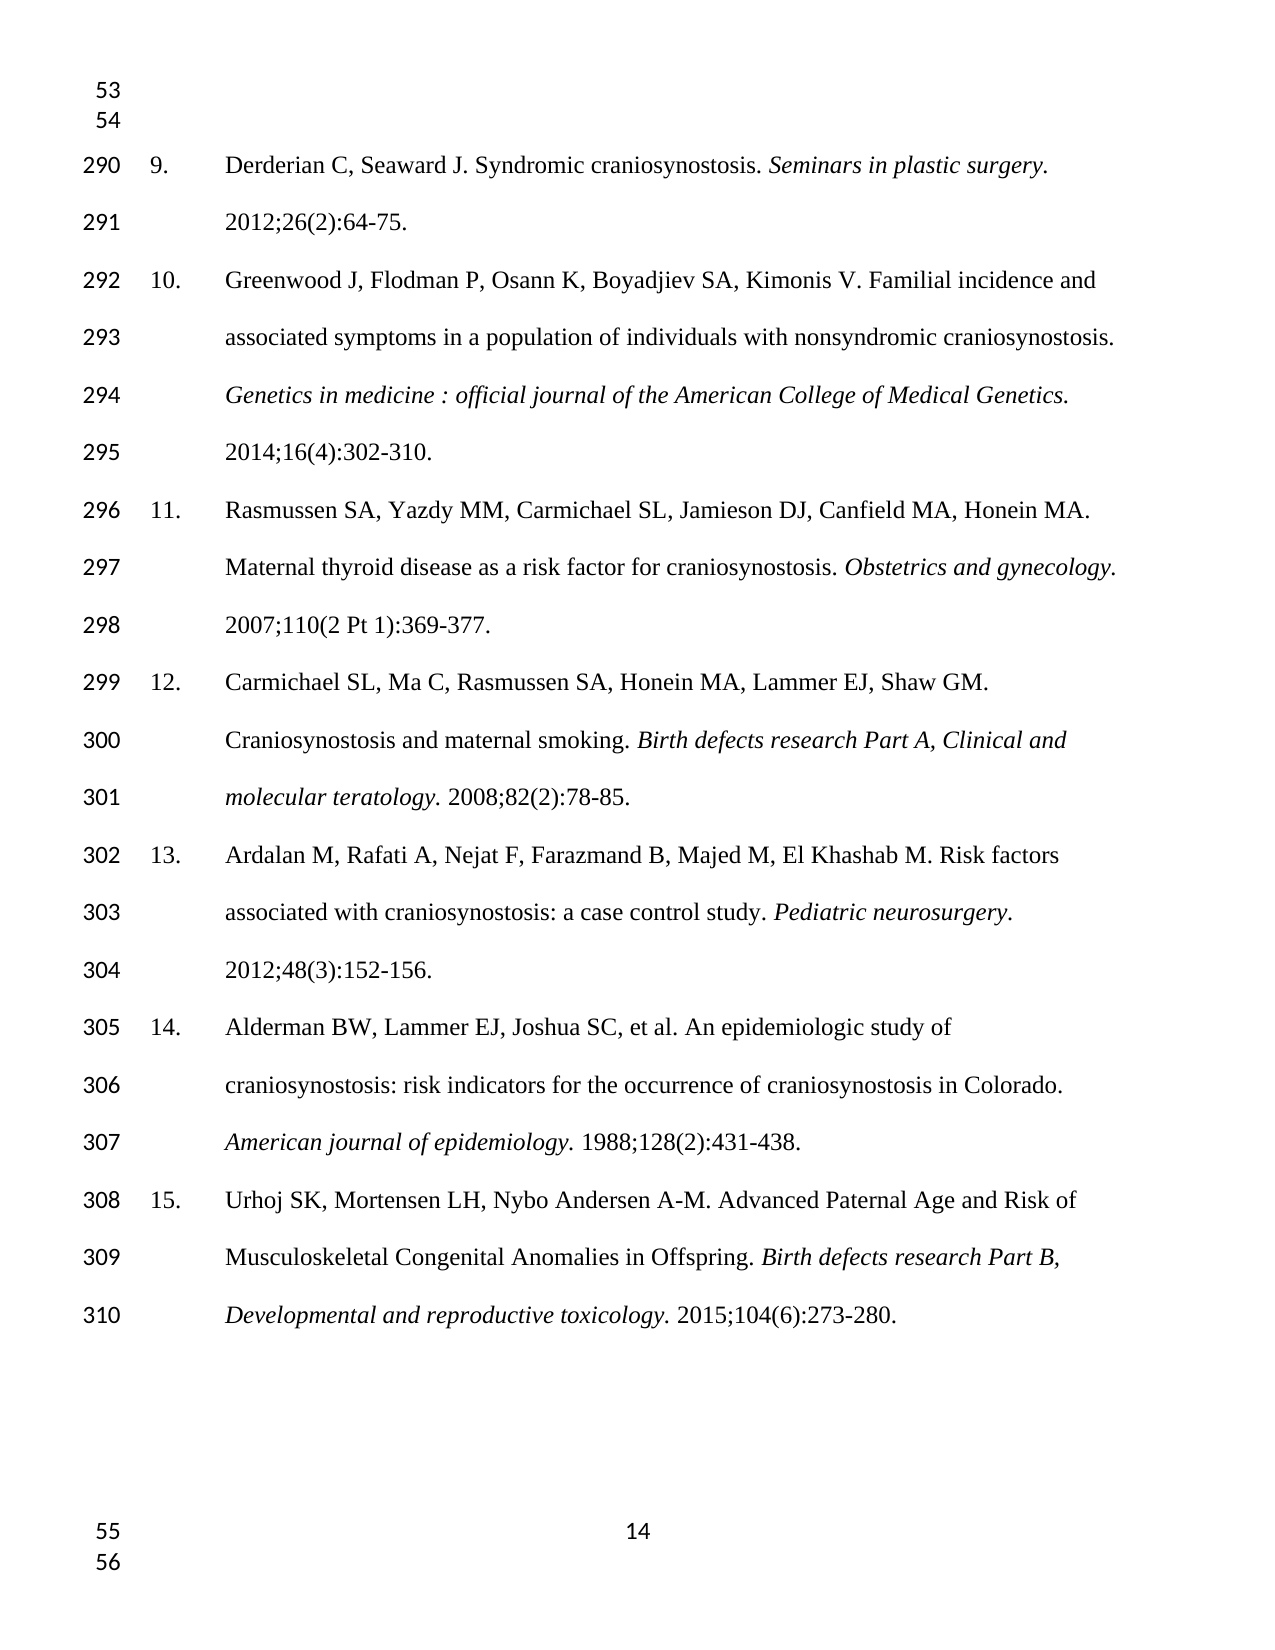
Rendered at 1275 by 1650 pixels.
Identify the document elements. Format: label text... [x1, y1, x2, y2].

text 13. Ardalan M, Rafati A, Nejat F, Farazmand B, Majed M, El Khashab M. Risk factors associated with craniosynostosis: a case control study. Pediatric neurosurgery. 2012;48(3):152-156. [150, 840, 1125, 984]
text 10. Greenwood J, Flodman P, Osann K, Boyadjiev SA, Kimonis V. Familial incidence and associated symptoms in a population of individuals with nonsyndromic craniosynostosis. Genetics in medicine : official journal of the American College of Medical Genetics. 2014;16(4):302-310. [150, 265, 1125, 466]
text 12. Carmichael SL, Ma C, Rasmussen SA, Honein MA, Lammer EJ, Shaw GM. Craniosynostosis and maternal smoking. Birth defects research Part A, Clinical and molecular teratology. 2008;82(2):78-85. [150, 667, 1125, 811]
text 11. Rasmussen SA, Yazdy MM, Carmichael SL, Jamieson DJ, Canfield MA, Honein MA. Maternal thyroid disease as a risk factor for craniosynostosis. Obstetrics and gynecology. 2007;110(2 Pt 1):369-377. [150, 495, 1125, 639]
text 9. Derderian C, Seaward J. Syndromic craniosynostosis. Seminars in plastic surgery. 2012;26(2):64-75. [150, 150, 1125, 236]
text 15. Urhoj SK, Mortensen LH, Nybo Andersen A-M. Advanced Paternal Age and Risk of Musculoskeletal Congenital Anomalies in Offspring. Birth defects research Part B, Developmental and reproductive toxicology. 2015;104(6):273-280. [150, 1185, 1125, 1329]
text 14. Alderman BW, Lammer EJ, Joshua SC, et al. An epidemiologic study of craniosynostosis: risk indicators for the occurrence of craniosynostosis in Colorado. American journal of epidemiology. 1988;128(2):431-438. [150, 1012, 1125, 1156]
